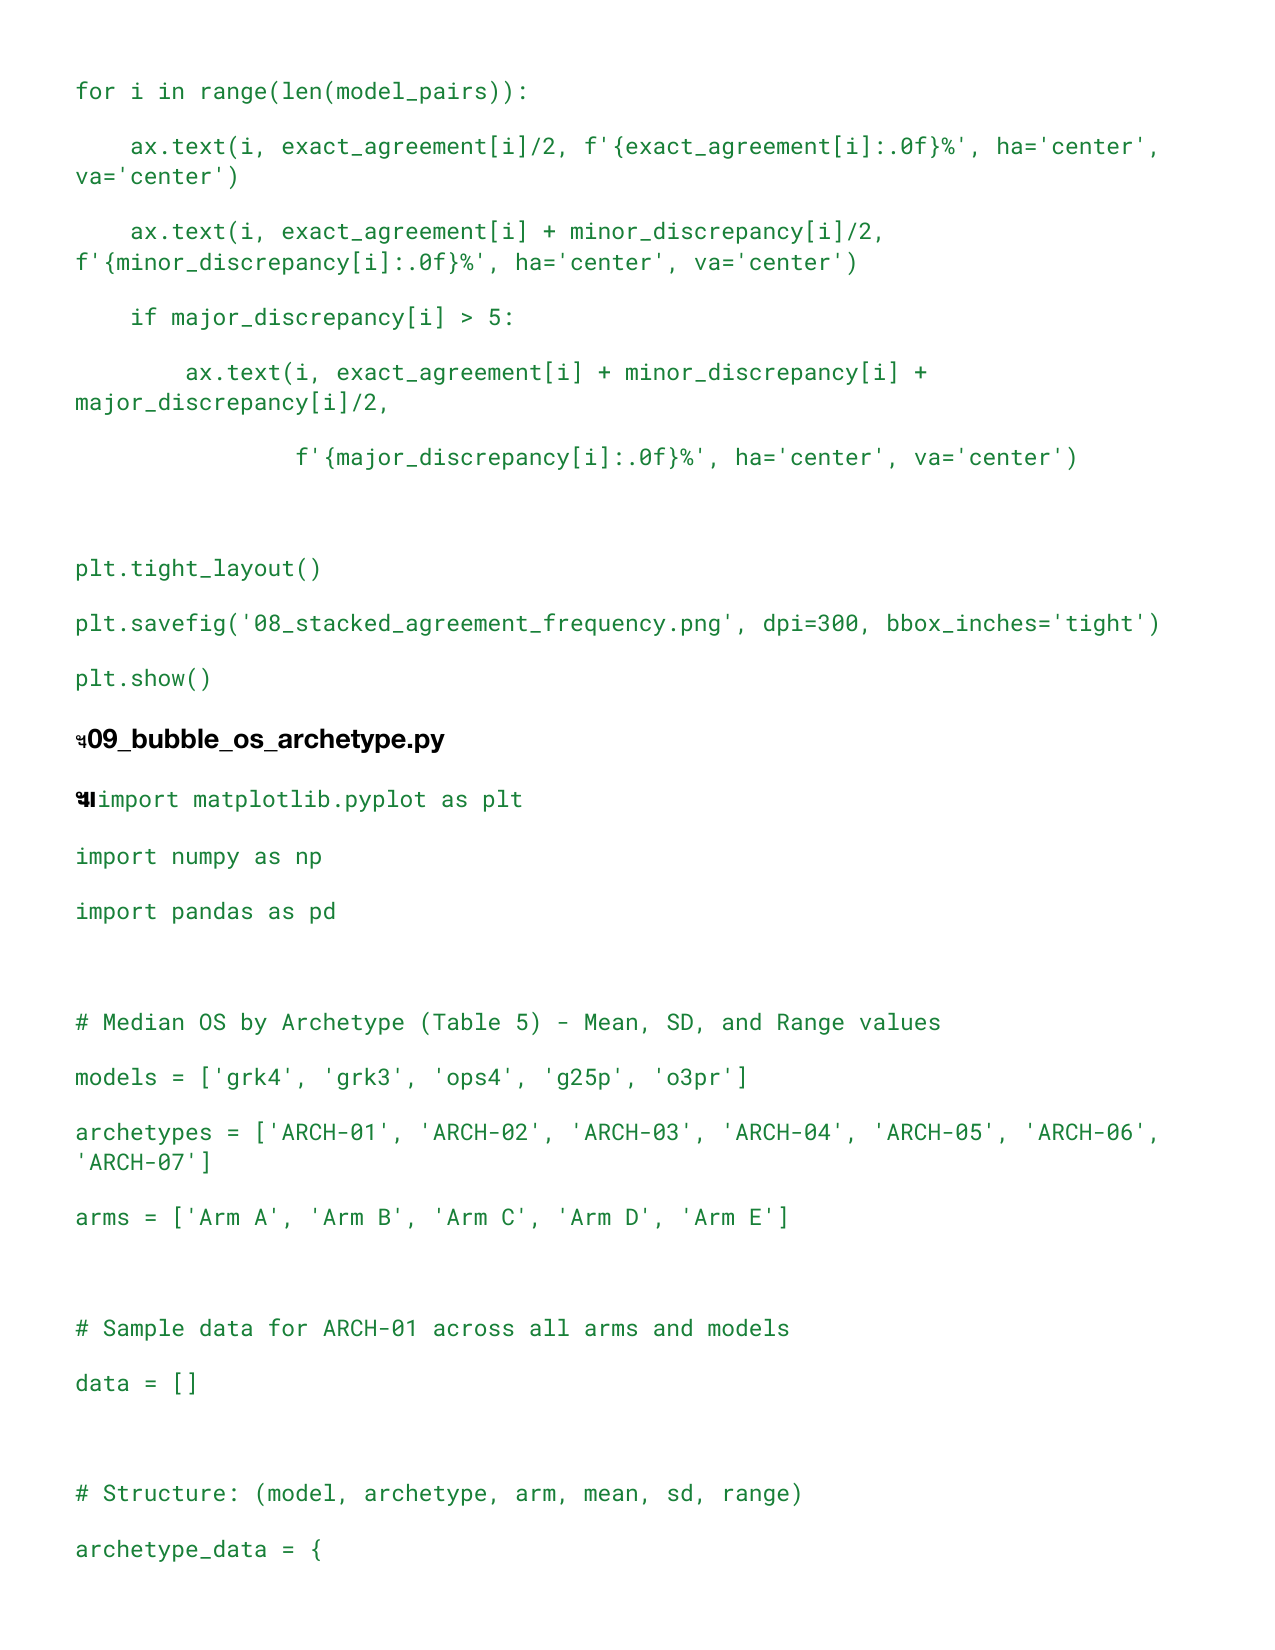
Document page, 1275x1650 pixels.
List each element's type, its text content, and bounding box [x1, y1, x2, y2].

text plt.savefig('08_stacked_agreement_frequency.png', dpi=300, bbox_inches='tight') [75, 607, 1200, 637]
text # Median OS by Archetype (Table 5) - Mean, SD, and Range values [75, 1006, 1200, 1036]
text ax.text(i, exact_agreement[i]/2, f'{exact_agreement[i]:.0f}%', ha='center', va='center') [75, 130, 1200, 191]
text import numpy as np [75, 840, 1200, 870]
text plt.tight_layout() [75, 552, 1200, 582]
text f'{major_discrepancy[i]:.0f}%', ha='center', va='center') [75, 442, 1200, 472]
text if major_discrepancy[i] > 5: [75, 301, 1200, 331]
text data = [] [75, 1367, 1200, 1397]
text import pandas as pd [75, 895, 1200, 926]
text # Sample data for ARCH-01 across all arms and models [75, 1312, 1200, 1342]
text # Structure: (model, archetype, arm, mean, sd, range) [75, 1478, 1200, 1508]
text for i in range(len(model_pairs)): [75, 75, 1200, 105]
text plt.show() [75, 662, 1200, 693]
subtitle 09_bubble_os_archetype.py [75, 722, 1200, 756]
text ax.text(i, exact_agreement[i] + minor_discrepancy[i] + major_discrepancy[i]/2, [75, 356, 1200, 417]
text ax.text(i, exact_agreement[i] + minor_discrepancy[i]/2, f'{minor_discrepancy[i]:.0f}%', ha='center', va='center') [75, 216, 1200, 276]
text import matplotlib.pyplot as plt [75, 781, 1200, 815]
text models = ['grk4', 'grk3', 'ops4', 'g25p', 'o3pr'] [75, 1061, 1200, 1091]
text archetypes = ['ARCH-01', 'ARCH-02', 'ARCH-03', 'ARCH-04', 'ARCH-05', 'ARCH-06', 'ARCH-07'] [75, 1116, 1200, 1177]
text archetype_data = { [75, 1533, 1200, 1563]
text arms = ['Arm A', 'Arm B', 'Arm C', 'Arm D', 'Arm E'] [75, 1202, 1200, 1232]
